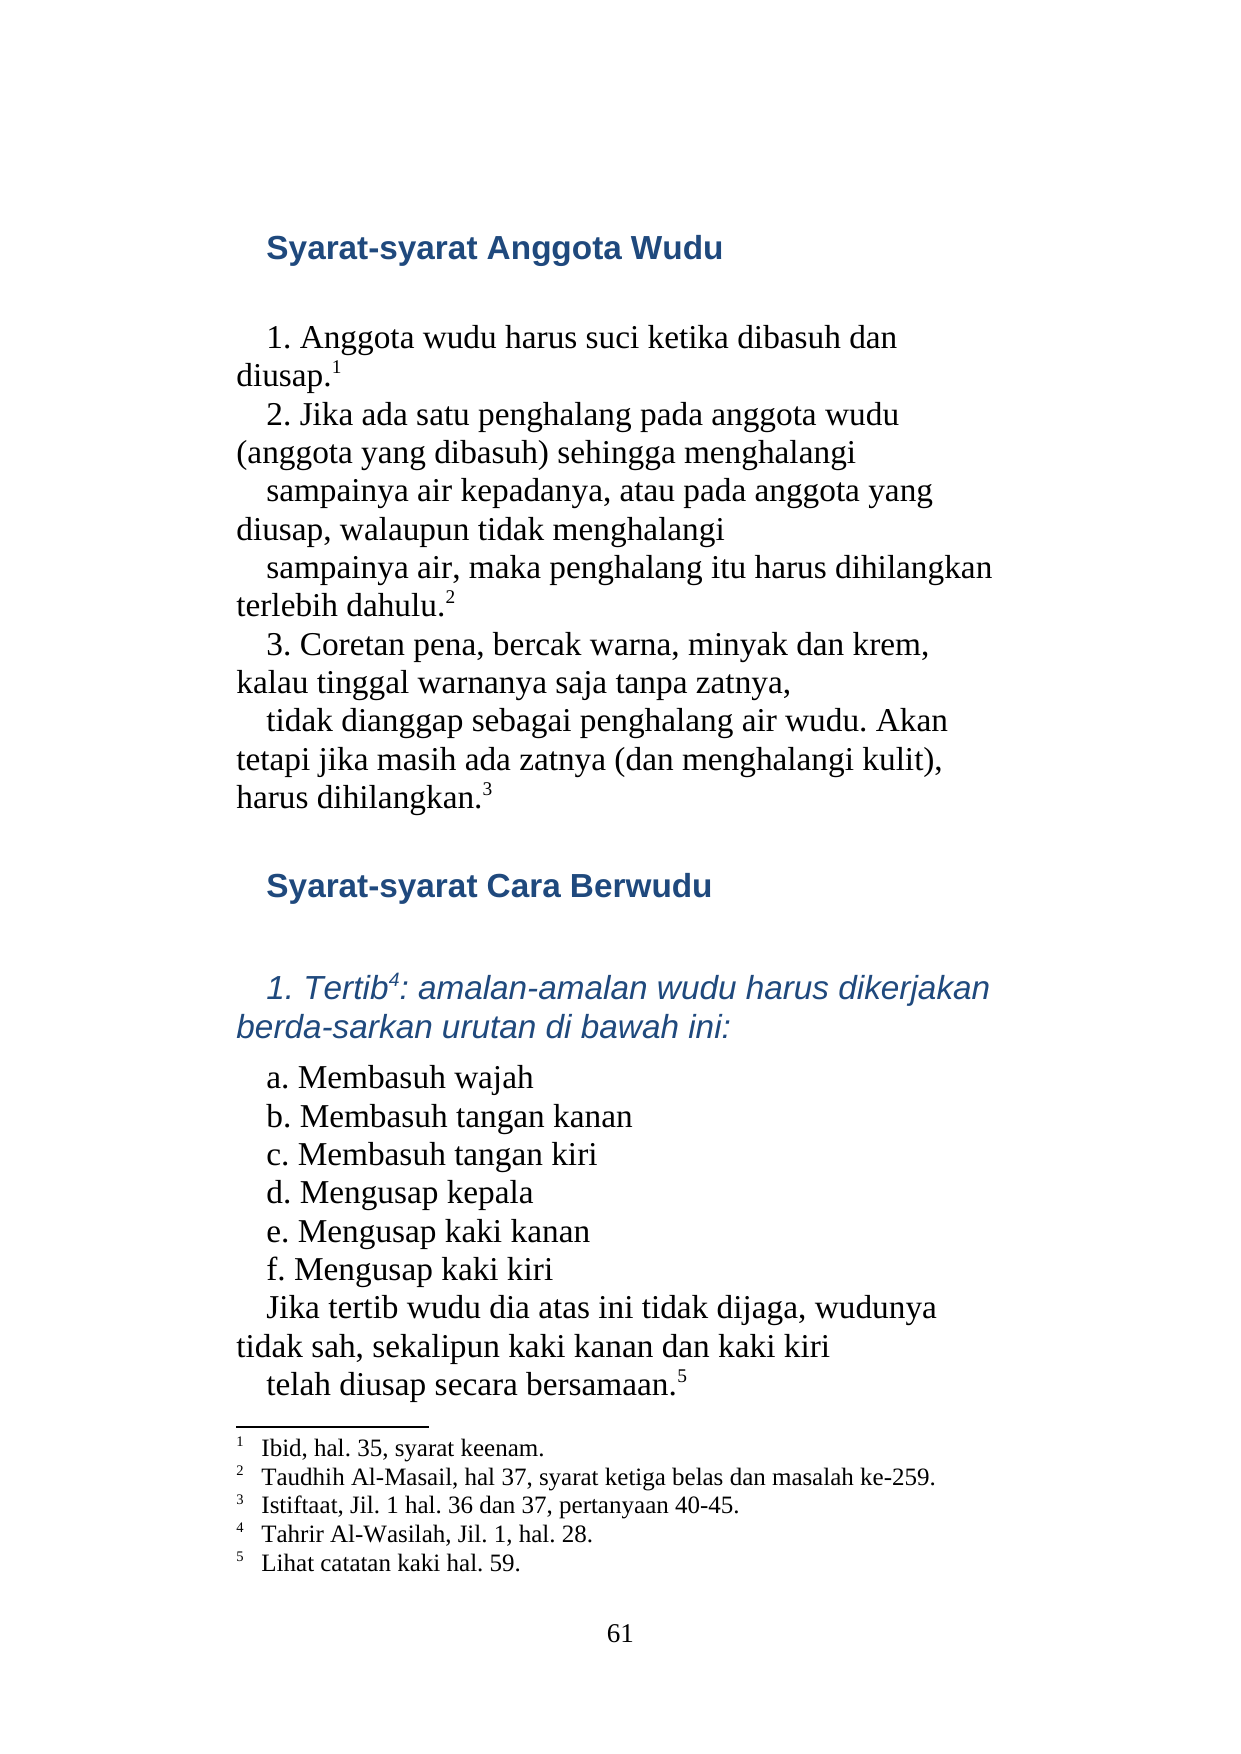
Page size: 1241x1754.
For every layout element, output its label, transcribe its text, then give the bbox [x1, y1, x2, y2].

text d. Mengusap kepala [236, 1173, 1004, 1211]
text c. Membasuh tangan kiri [236, 1134, 1004, 1173]
text sampainya air kepadanya, atau pada anggota yang diusap, walaupun tidak menghalangi [236, 471, 1004, 547]
text sampainya air, maka penghalang itu harus dihilangkan terlebih dahulu. [236, 547, 1004, 624]
text Jika tertib wudu dia atas ini tidak dijaga, wudunya tidak sah, sekalipun kaki kanan dan kaki kiri [236, 1288, 1004, 1364]
text tidak dianggap sebagai penghalang air wudu. Akan tetapi jika masih ada zatnya (dan menghalangi kulit), harus dihilangkan. [236, 701, 1004, 816]
subtitle 1. Tertib: amalan-amalan wudu harus dikerjakan berda-sarkan urutan di bawah ini: [236, 968, 1004, 1045]
text e. Mengusap kaki kanan [236, 1211, 1004, 1249]
text 1. Anggota wudu harus suci ketika dibasuh dan diusap. [236, 317, 1004, 394]
text 3. Coretan pena, bercak warna, minyak dan krem, kalau tinggal warnanya saja tanpa zatnya, [236, 624, 1004, 701]
text 2. Jika ada satu penghalang pada anggota wudu (anggota yang dibasuh) sehingga menghalangi [236, 394, 1004, 471]
text f. Mengusap kaki kiri [236, 1249, 1004, 1288]
text a. Membasuh wajah [236, 1058, 1004, 1096]
subtitle Syarat-syarat Anggota Wudu [236, 228, 1004, 266]
text telah diusap secara bersamaan. [236, 1364, 1004, 1403]
text b. Membasuh tangan kanan [236, 1096, 1004, 1134]
subtitle Syarat-syarat Cara Berwudu [236, 866, 1004, 905]
